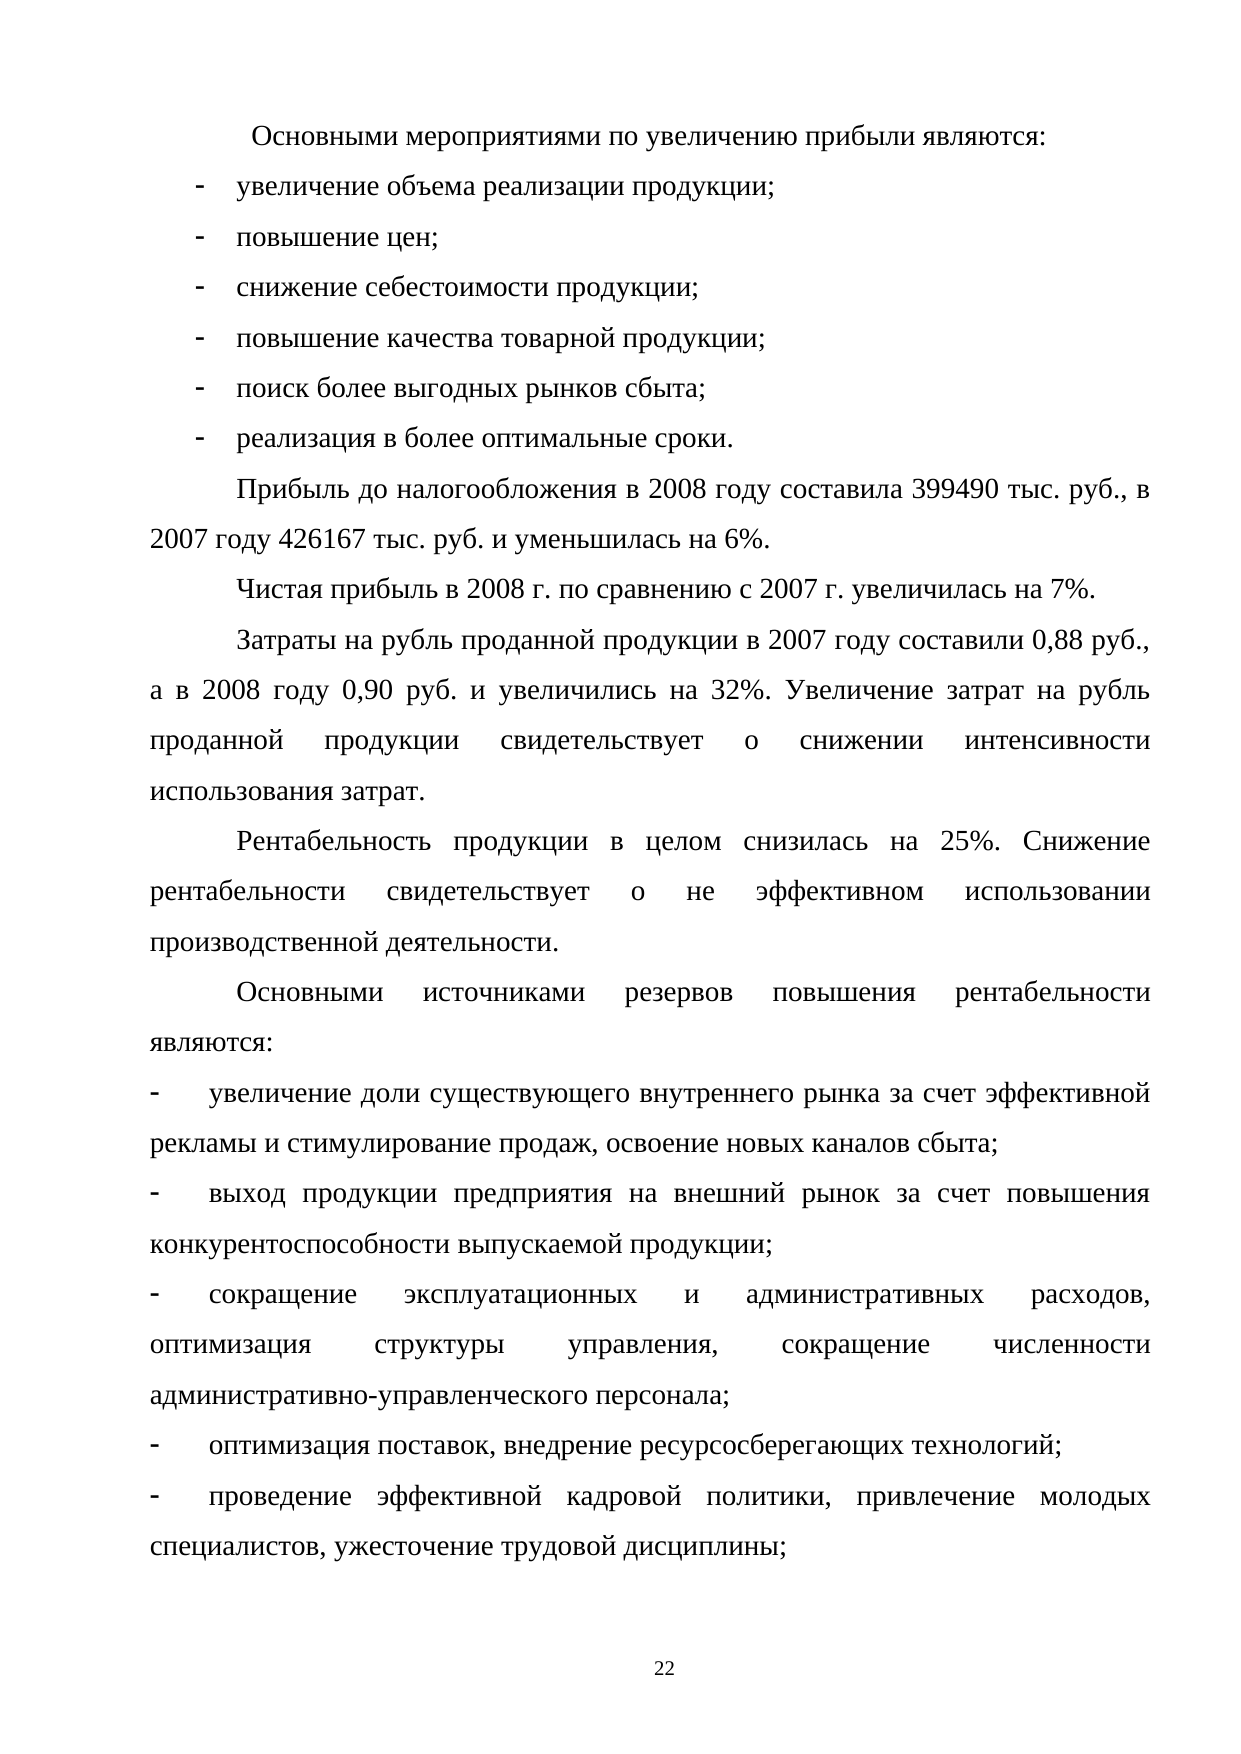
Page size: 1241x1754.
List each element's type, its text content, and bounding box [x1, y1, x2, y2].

list снижение себестоимости продукции; [195, 269, 1152, 303]
text Чистая прибыль в . по сравнению с . увеличилась на 7%. [149, 572, 1152, 605]
list поиск более выгодных рынков сбыта; [195, 370, 1152, 404]
list сокращение эксплуатационных и административных расходов, оптимизация структуры управления, сокращение численности административно-управленческого персонала; [149, 1276, 1152, 1410]
list выход продукции предприятия на внешний рынок за счет повышения конкурентоспособности выпускаемой продукции; [149, 1175, 1152, 1259]
list проведение эффективной кадровой политики, привлечение молодых специалистов, ужесточение трудовой дисциплины; [149, 1478, 1152, 1562]
text Рентабельность продукции в целом снизилась на 25%. Снижение рентабельности свидетельствует о не эффективном использовании производственной деятельности. [149, 823, 1152, 957]
list повышение качества товарной продукции; [195, 320, 1152, 353]
text Прибыль до налогообложения в 2008 году составила 399490 тыс. руб., в 2007 году 426167 тыс. руб. и уменьшилась на 6%. [149, 471, 1152, 555]
list увеличение объема реализации продукции; [195, 168, 1152, 202]
list оптимизация поставок, внедрение ресурсосберегающих технологий; [149, 1427, 1152, 1461]
list реализация в более оптимальные сроки. [195, 421, 1152, 454]
text Основными источниками резервов повышения рентабельности являются: [149, 974, 1152, 1058]
text Затраты на рубль проданной продукции в 2007 году составили 0,88 руб., а в 2008 году 0,90 руб. и увеличились на 32%. Увеличение затрат на рубль проданной продукции свидетельствует о снижении интенсивности использования затрат. [149, 622, 1152, 806]
list увеличение доли существующего внутреннего рынка за счет эффективной рекламы и стимулирование продаж, освоение новых каналов сбыта; [149, 1075, 1152, 1159]
text Основными мероприятиями по увеличению прибыли являются: [177, 118, 1152, 152]
list повышение цен; [195, 219, 1152, 252]
